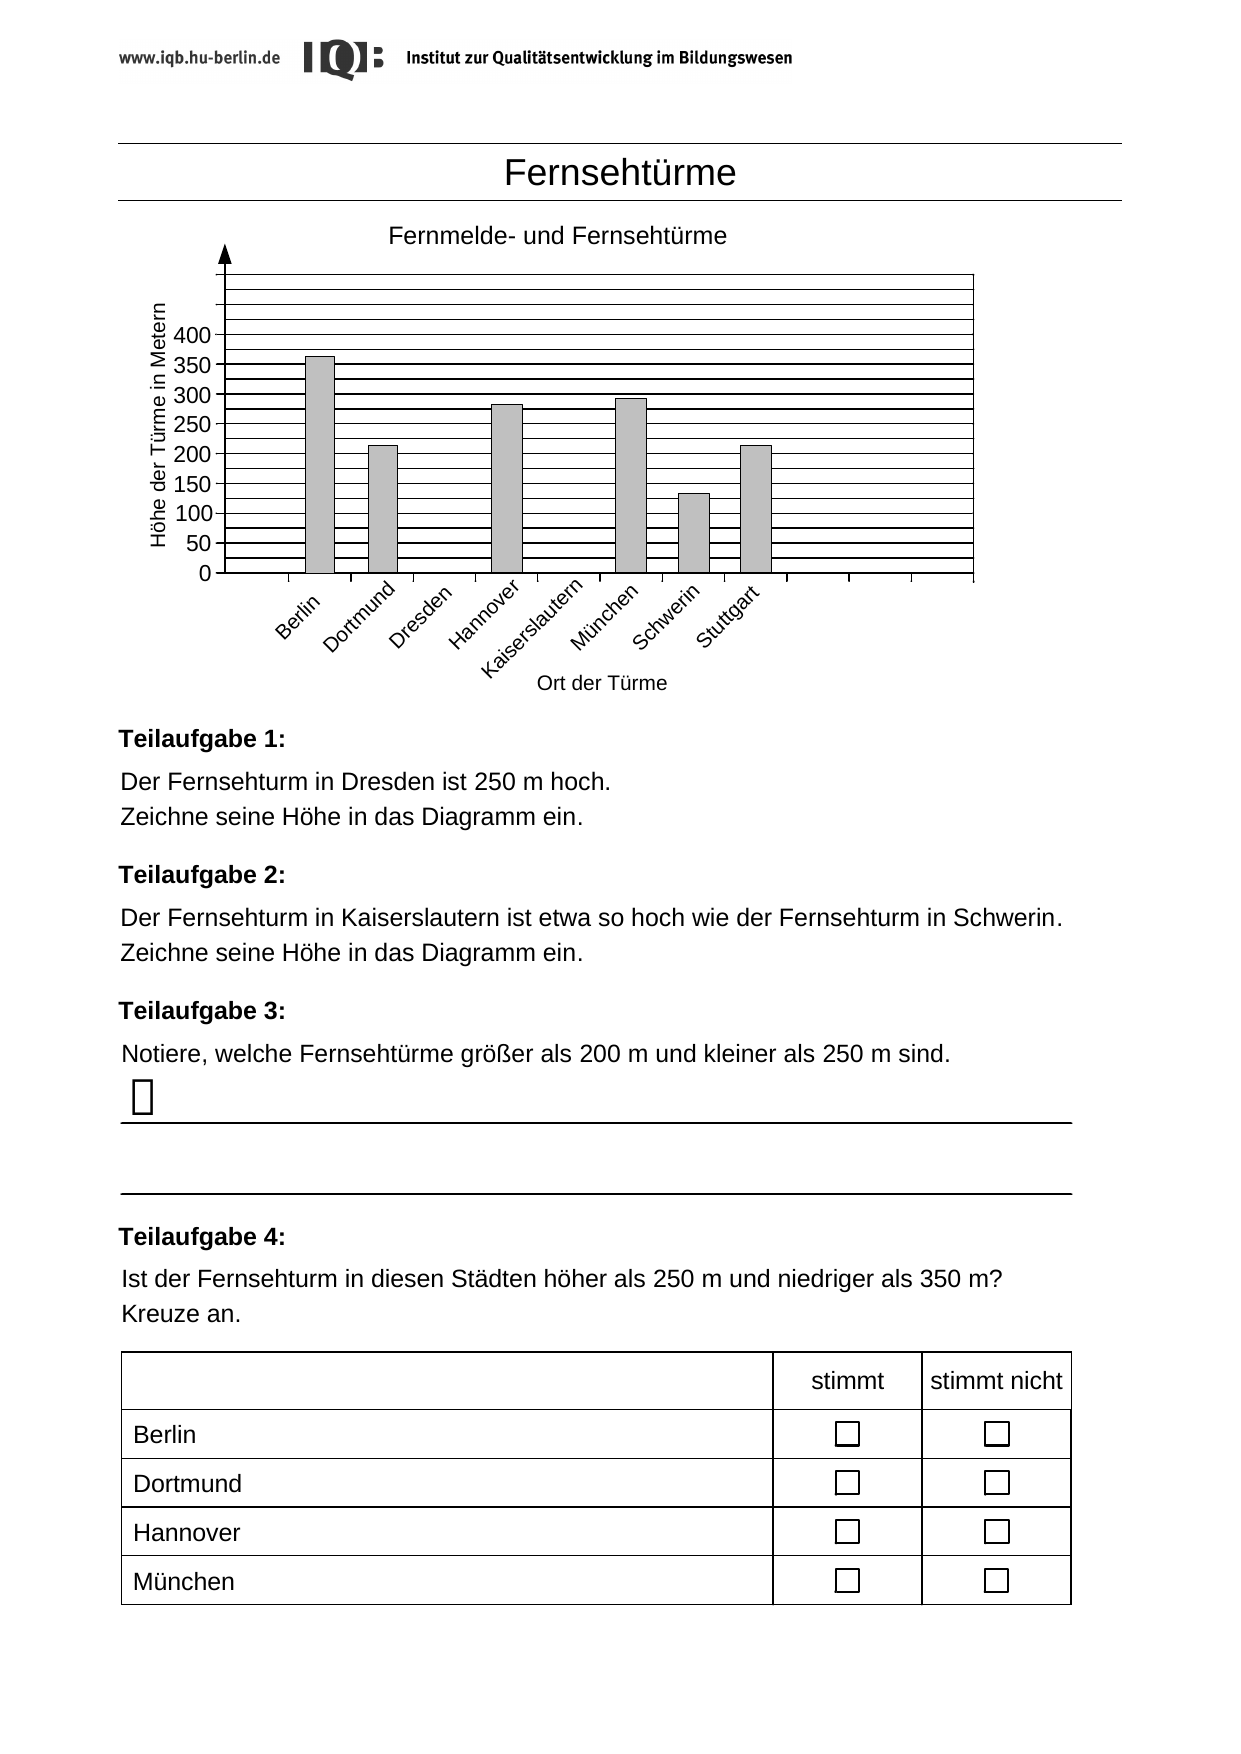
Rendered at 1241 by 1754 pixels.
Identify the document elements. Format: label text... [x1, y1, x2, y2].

text Teilaufgabe 2: [118, 860, 1122, 889]
text Teilaufgabe 3: [118, 996, 1122, 1025]
text Teilaufgabe 1: [118, 724, 1122, 753]
text Teilaufgabe 4: [118, 1222, 1122, 1251]
text Fernsehtürme [118, 144, 1122, 200]
